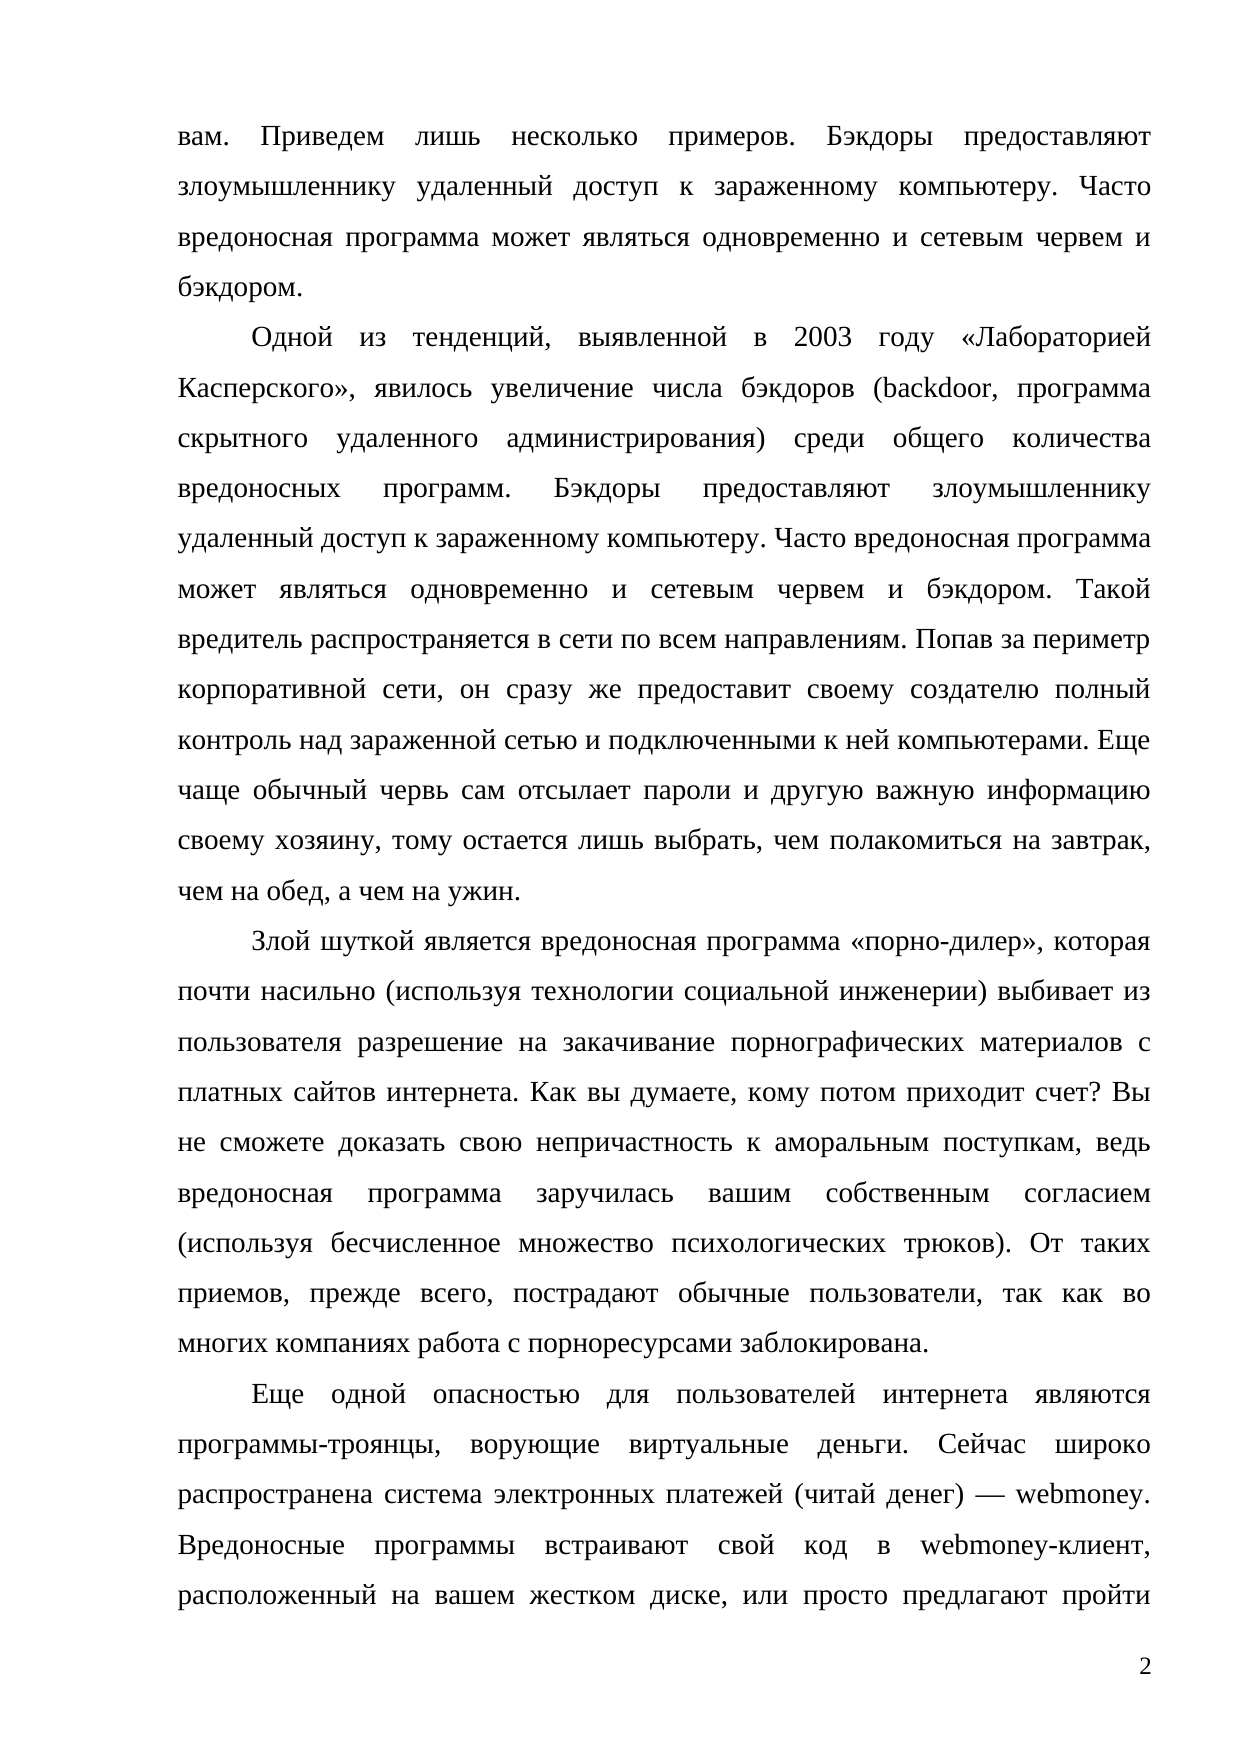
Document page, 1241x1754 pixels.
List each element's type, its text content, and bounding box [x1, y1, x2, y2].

text Одной из тенденций, выявленной в 2003 году «Лабораторией Касперского», явилось увеличение числа бэкдоров (backdoor, программа скрытного удаленного администрирования) среди общего количества вредоносных программ. Бэкдоры предоставляют злоумышленнику удаленный доступ к зараженному компьютеру. Часто вредоносная программа может являться одновременно и сетевым червем и бэкдором. Такой вредитель распространяется в сети по всем направлениям. Попав за периметр корпоративной сети, он сразу же предоставит своему создателю полный контроль над зараженной сетью и подключенными к ней компьютерами. Еще чаще обычный червь сам отсылает пароли и другую важную информацию своему хозяину, тому остается лишь выбрать, чем полакомиться на завтрак, чем на обед, а чем на ужин. [177, 319, 1152, 906]
text Злой шуткой является вредоносная программа «порно-дилер», которая почти насильно (используя технологии социальной инженерии) выбивает из пользователя разрешение на закачивание порнографических материалов с платных сайтов интернета. Как вы думаете, кому потом приходит счет? Вы не сможете доказать свою непричастность к аморальным поступкам, ведь вредоносная программа заручилась вашим собственным согласием (используя бесчисленное множество психологических трюков). От таких приемов, прежде всего, пострадают обычные пользователи, так как во многих компаниях работа с порноресурсами заблокирована. [177, 923, 1152, 1359]
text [177, 118, 1152, 303]
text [177, 1376, 1152, 1611]
